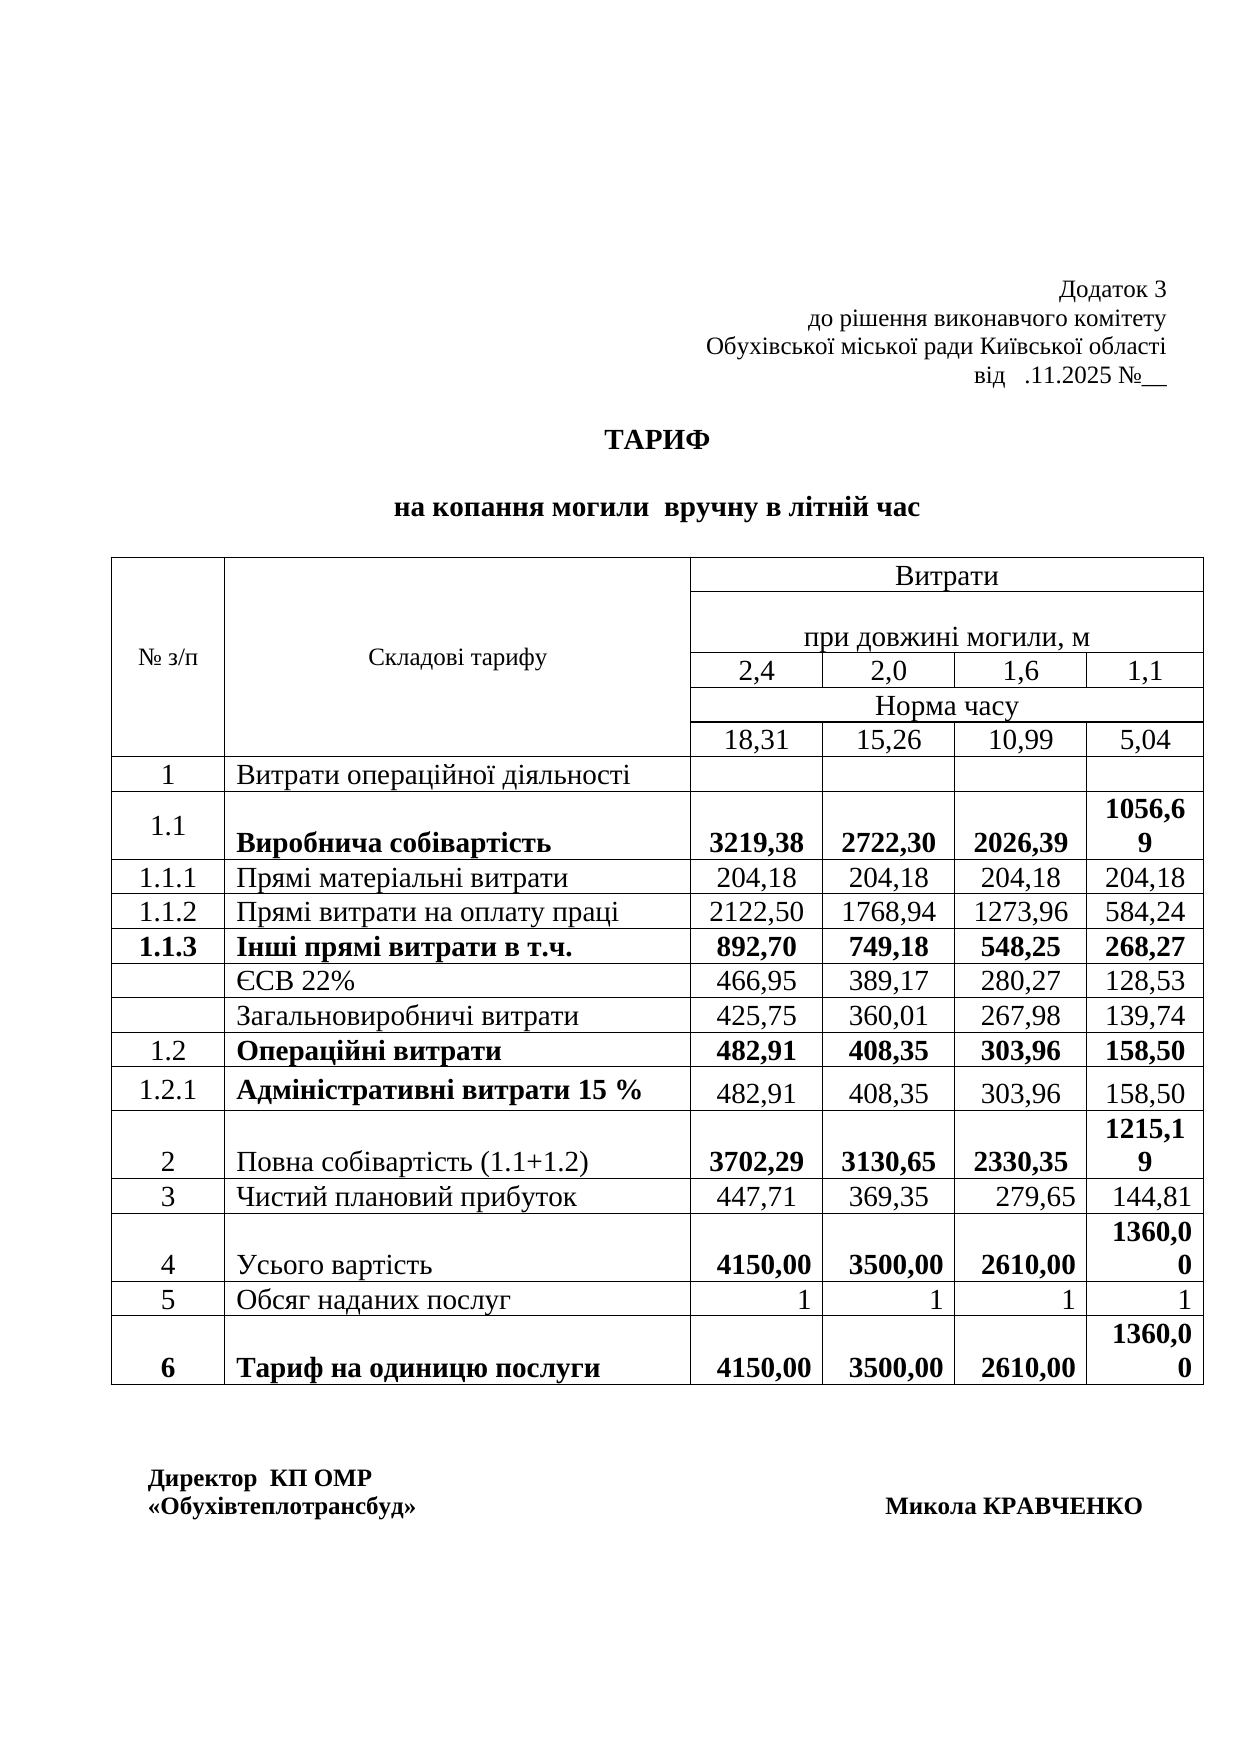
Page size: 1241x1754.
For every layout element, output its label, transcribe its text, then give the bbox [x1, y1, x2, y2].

table_cell 1056,69 [1087, 792, 1203, 859]
table_cell 268,27 [1087, 929, 1203, 962]
table_cell 369,35 [823, 1179, 954, 1213]
table_cell 1360,00 [1087, 1316, 1203, 1383]
table_cell 3 [112, 1179, 224, 1213]
table_cell Адміністративні витрати 15 % [225, 1067, 690, 1110]
table_cell 2122,50 [691, 894, 822, 928]
table_cell 1768,94 [823, 894, 954, 928]
table_cell Операційні витрати [225, 1033, 690, 1066]
table_cell Прямі матеріальні витрати [225, 860, 690, 893]
table_cell 1.2.1 [112, 1067, 224, 1110]
table_cell 408,35 [823, 1067, 954, 1110]
table_cell 5 [112, 1282, 224, 1315]
table_cell 466,95 [691, 964, 822, 997]
table_cell 18,31 [691, 723, 822, 756]
table_cell Повна собівартість (1.1+1.2) [225, 1111, 690, 1178]
text Додаток 3 [221, 274, 1167, 303]
table_cell 425,75 [691, 998, 822, 1032]
table_cell 1.2 [112, 1033, 224, 1066]
table_cell [691, 757, 822, 791]
table_cell 408,35 [823, 1033, 954, 1066]
table_cell 1 [112, 757, 224, 791]
table_cell 2722,30 [823, 792, 954, 859]
table_cell 5,04 [1087, 723, 1203, 756]
table_cell 2610,00 [955, 1214, 1086, 1281]
table_cell Усього вартість [225, 1214, 690, 1281]
table_cell 303,96 [955, 1067, 1086, 1110]
table_cell Прямі витрати на оплату праці [225, 894, 690, 928]
table_cell при довжині могили, м [691, 592, 1203, 652]
table_cell 1.1.2 [112, 894, 224, 928]
table_cell [823, 757, 954, 791]
table_cell [955, 757, 1086, 791]
table_cell на копання могили вручну в літній час [111, 490, 1203, 557]
table_cell 892,70 [691, 929, 822, 962]
table_cell 1 [1087, 1282, 1203, 1315]
table_cell 2,0 [823, 653, 954, 687]
table_cell 2 [112, 1111, 224, 1178]
text Директор КП ОМР [148, 1463, 1167, 1491]
table_cell Чистий плановий прибуток [225, 1179, 690, 1213]
table_cell [112, 998, 224, 1032]
table_header ТАРИФ [111, 423, 1203, 489]
text Обухівської міської ради Київської області [221, 331, 1167, 360]
table_cell Інші прямі витрати в т.ч. [225, 929, 690, 962]
table_cell 3702,29 [691, 1111, 822, 1178]
table_cell 267,98 [955, 998, 1086, 1032]
table_cell 1,6 [955, 653, 1086, 687]
table_cell 158,50 [1087, 1033, 1203, 1066]
table_cell 482,91 [691, 1033, 822, 1066]
table_cell 1,1 [1087, 653, 1203, 687]
table_cell 548,25 [955, 929, 1086, 962]
table_cell 303,96 [955, 1033, 1086, 1066]
table_cell 3219,38 [691, 792, 822, 859]
table_cell 360,01 [823, 998, 954, 1032]
table_cell 2610,00 [955, 1316, 1086, 1383]
table_cell 1.1.1 [112, 860, 224, 893]
table_cell 1215,19 [1087, 1111, 1203, 1178]
table_cell 1.1.3 [112, 929, 224, 962]
table_cell 204,18 [691, 860, 822, 893]
table_cell 15,26 [823, 723, 954, 756]
text «Обухівтеплотрансбуд» Микола КРАВЧЕНКО [148, 1491, 1167, 1520]
text до рішення виконавчого комітету [221, 303, 1167, 331]
table_cell 3500,00 [823, 1316, 954, 1383]
table_cell 2330,35 [955, 1111, 1086, 1178]
table_cell 3130,65 [823, 1111, 954, 1178]
table_cell 6 [112, 1316, 224, 1383]
table_cell 4150,00 [691, 1316, 822, 1383]
text від .11.2025 №__ [221, 360, 1167, 389]
table_cell № з/п [112, 558, 224, 756]
table_cell 128,53 [1087, 964, 1203, 997]
table_cell 447,71 [691, 1179, 822, 1213]
table_cell 1.1 [112, 792, 224, 859]
table_cell 204,18 [823, 860, 954, 893]
table_cell Складові тарифу [225, 558, 690, 756]
table_cell 204,18 [955, 860, 1086, 893]
table_cell 279,65 [955, 1179, 1086, 1213]
table_cell 144,81 [1087, 1179, 1203, 1213]
table_cell 1273,96 [955, 894, 1086, 928]
table_cell Виробнича собівартість [225, 792, 690, 859]
table_cell 139,74 [1087, 998, 1203, 1032]
table_cell 584,24 [1087, 894, 1203, 928]
table_cell Норма часу [691, 688, 1203, 721]
table_cell 2026,39 [955, 792, 1086, 859]
table_cell ЄСВ 22% [225, 964, 690, 997]
table_cell 1 [823, 1282, 954, 1315]
table_cell 1360,00 [1087, 1214, 1203, 1281]
table_cell Витрати [691, 558, 1203, 591]
table_cell 10,99 [955, 723, 1086, 756]
table_cell 482,91 [691, 1067, 822, 1110]
table_cell [112, 964, 224, 997]
table_cell 2,4 [691, 653, 822, 687]
table_cell Витрати операційної діяльності [225, 757, 690, 791]
table_cell 4150,00 [691, 1214, 822, 1281]
table_cell 3500,00 [823, 1214, 954, 1281]
table_cell [1087, 757, 1203, 791]
table_cell 4 [112, 1214, 224, 1281]
table_cell 1 [955, 1282, 1086, 1315]
table_cell Обсяг наданих послуг [225, 1282, 690, 1315]
table_cell Загальновиробничі витрати [225, 998, 690, 1032]
table_cell 1 [691, 1282, 822, 1315]
table_cell 280,27 [955, 964, 1086, 997]
table_cell 389,17 [823, 964, 954, 997]
table_cell Тариф на одиницю послуги [225, 1316, 690, 1383]
table_cell 749,18 [823, 929, 954, 962]
table_cell 204,18 [1087, 860, 1203, 893]
table_cell 158,50 [1087, 1067, 1203, 1110]
